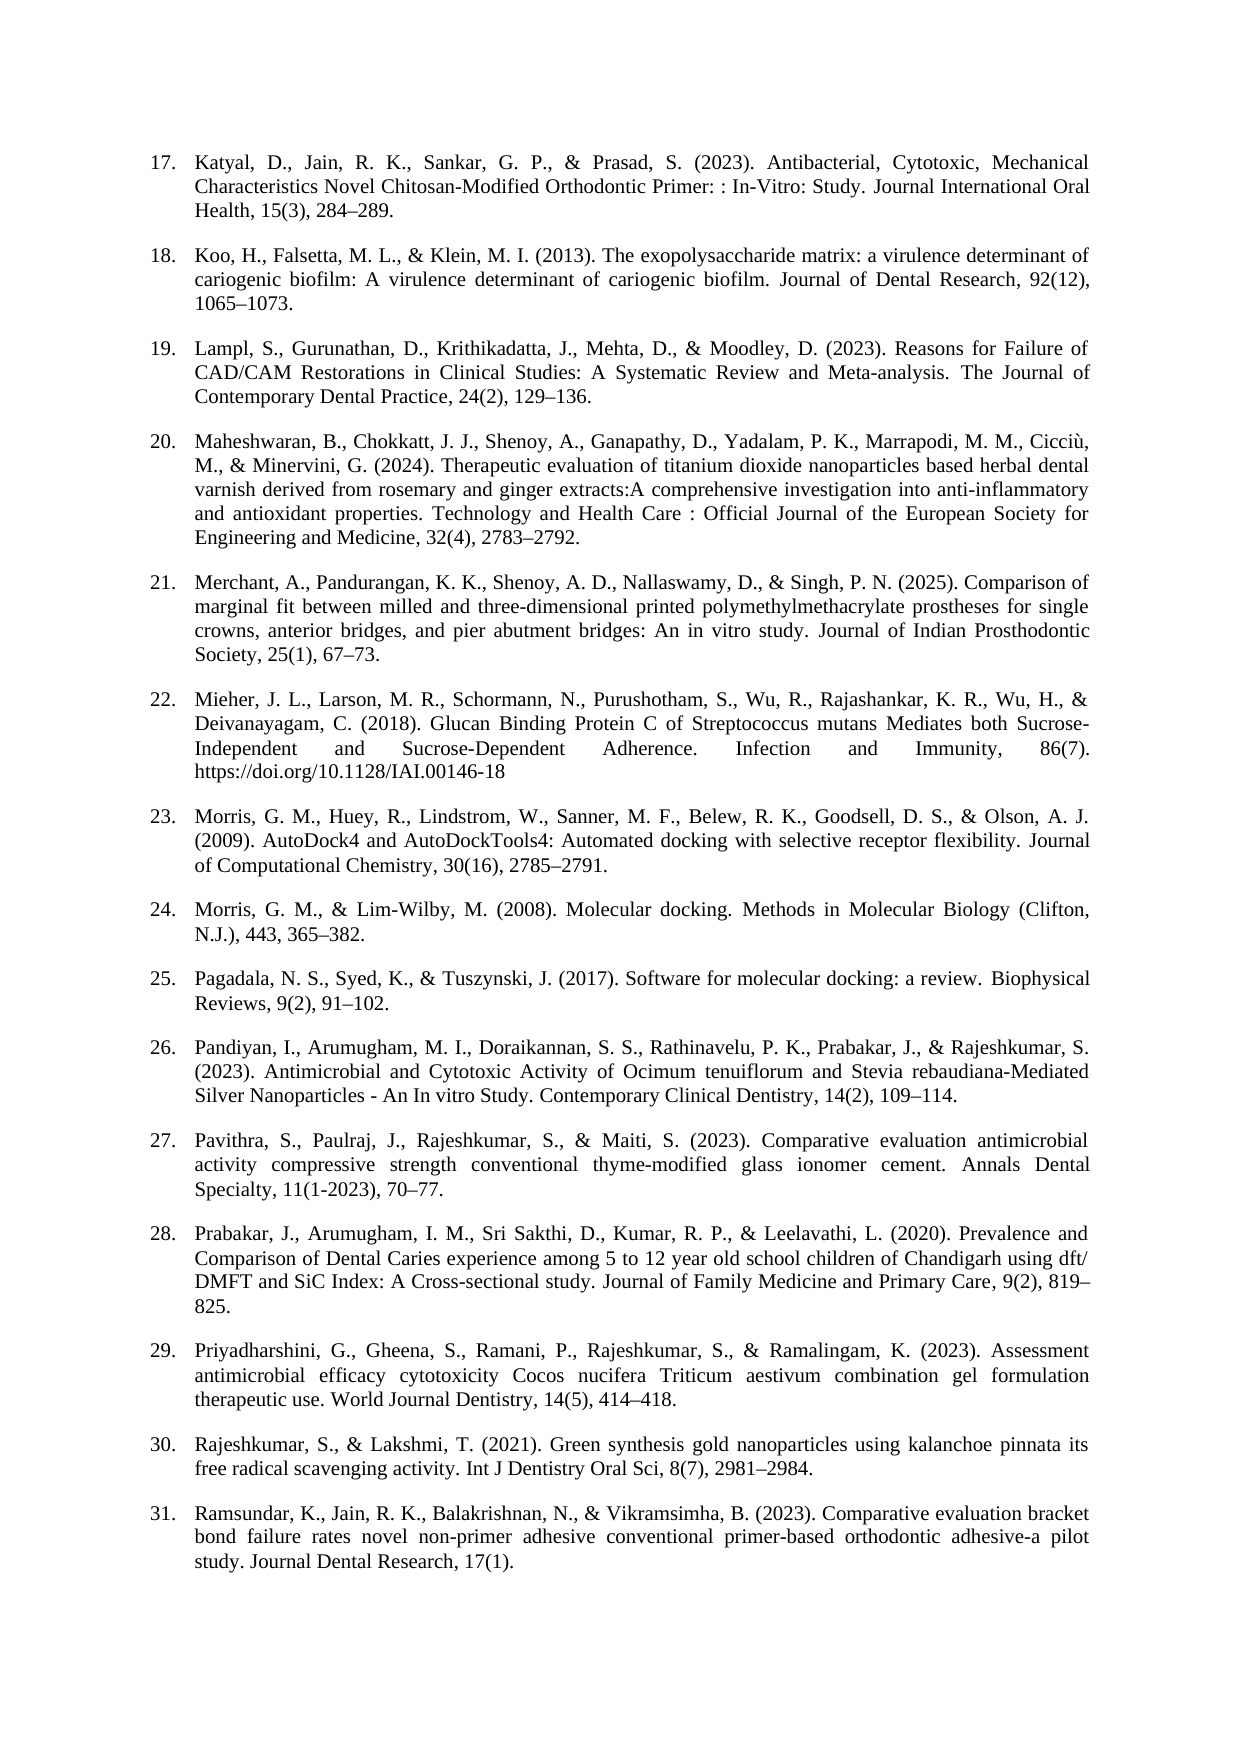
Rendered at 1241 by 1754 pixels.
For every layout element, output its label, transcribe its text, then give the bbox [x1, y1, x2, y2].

text Maheshwaran, B., Chokkatt, J. J., Shenoy, A., Ganapathy, D., Yadalam, P. K., Marrapodi, M. M., Cicciù, M., & Minervini, G. (2024). Therapeutic evaluation of titanium dioxide nanoparticles based herbal dental varnish derived from rosemary and ginger extracts:A comprehensive investigation into anti-inflammatory and antioxidant properties. Technology and Health Care : Official Journal of the European Society for Engineering and Medicine, 32(4), 2783–2792. [150, 429, 1090, 549]
text Pagadala, N. S., Syed, K., & Tuszynski, J. (2017). Software for molecular docking: a review. Biophysical Reviews, 9(2), 91–102. [150, 966, 1090, 1014]
text Morris, G. M., & Lim-Wilby, M. (2008). Molecular docking. Methods in Molecular Biology (Clifton, N.J.), 443, 365–382. [150, 897, 1090, 946]
text Rajeshkumar, S., & Lakshmi, T. (2021). Green synthesis gold nanoparticles using kalanchoe pinnata its free radical scavenging activity. Int J Dentistry Oral Sci, 8(7), 2981–2984. [150, 1431, 1090, 1479]
text Merchant, A., Pandurangan, K. K., Shenoy, A. D., Nallaswamy, D., & Singh, P. N. (2025). Comparison of marginal fit between milled and three-dimensional printed polymethylmethacrylate prostheses for single crowns, anterior bridges, and pier abutment bridges: An in vitro study. Journal of Indian Prosthodontic Society, 25(1), 67–73. [150, 570, 1090, 666]
text Ramsundar, K., Jain, R. K., Balakrishnan, N., & Vikramsimha, B. (2023). Comparative evaluation bracket bond failure rates novel non-primer adhesive conventional primer-based orthodontic adhesive-a pilot study. Journal Dental Research, 17(1). [150, 1500, 1090, 1573]
text Pavithra, S., Paulraj, J., Rajeshkumar, S., & Maiti, S. (2023). Comparative evaluation antimicrobial activity compressive strength conventional thyme-modified glass ionomer cement. Annals Dental Specialty, 11(1-2023), 70–77. [150, 1128, 1090, 1201]
text Koo, H., Falsetta, M. L., & Klein, M. I. (2013). The exopolysaccharide matrix: a virulence determinant of cariogenic biofilm: A virulence determinant of cariogenic biofilm. Journal of Dental Research, 92(12), 1065–1073. [150, 243, 1090, 315]
text Prabakar, J., Arumugham, I. M., Sri Sakthi, D., Kumar, R. P., & Leelavathi, L. (2020). Prevalence and Comparison of Dental Caries experience among 5 to 12 year old school children of Chandigarh using dft/ DMFT and SiC Index: A Cross-sectional study. Journal of Family Medicine and Primary Care, 9(2), 819–825. [150, 1221, 1090, 1318]
text Morris, G. M., Huey, R., Lindstrom, W., Sanner, M. F., Belew, R. K., Goodsell, D. S., & Olson, A. J. (2009). AutoDock4 and AutoDockTools4: Automated docking with selective receptor flexibility. Journal of Computational Chemistry, 30(16), 2785–2791. [150, 804, 1090, 877]
text Mieher, J. L., Larson, M. R., Schormann, N., Purushotham, S., Wu, R., Rajashankar, K. R., Wu, H., & Deivanayagam, C. (2018). Glucan Binding Protein C of Streptococcus mutans Mediates both Sucrose-Independent and Sucrose-Dependent Adherence. Infection and Immunity, 86(7). https://doi.org/10.1128/IAI.00146-18 [150, 687, 1090, 783]
text Pandiyan, I., Arumugham, M. I., Doraikannan, S. S., Rathinavelu, P. K., Prabakar, J., & Rajeshkumar, S. (2023). Antimicrobial and Cytotoxic Activity of Ocimum tenuiflorum and Stevia rebaudiana-Mediated Silver Nanoparticles - An In vitro Study. Contemporary Clinical Dentistry, 14(2), 109–114. [150, 1035, 1090, 1107]
text Priyadharshini, G., Gheena, S., Ramani, P., Rajeshkumar, S., & Ramalingam, K. (2023). Assessment antimicrobial efficacy cytotoxicity Cocos nucifera Triticum aestivum combination gel formulation therapeutic use. World Journal Dentistry, 14(5), 414–418. [150, 1338, 1090, 1411]
text Lampl, S., Gurunathan, D., Krithikadatta, J., Mehta, D., & Moodley, D. (2023). Reasons for Failure of CAD/CAM Restorations in Clinical Studies: A Systematic Review and Meta-analysis. The Journal of Contemporary Dental Practice, 24(2), 129–136. [150, 336, 1090, 408]
text Katyal, D., Jain, R. K., Sankar, G. P., & Prasad, S. (2023). Antibacterial, Cytotoxic, Mechanical Characteristics Novel Chitosan-Modified Orthodontic Primer: : In-Vitro: Study. Journal International Oral Health, 15(3), 284–289. [150, 150, 1090, 222]
